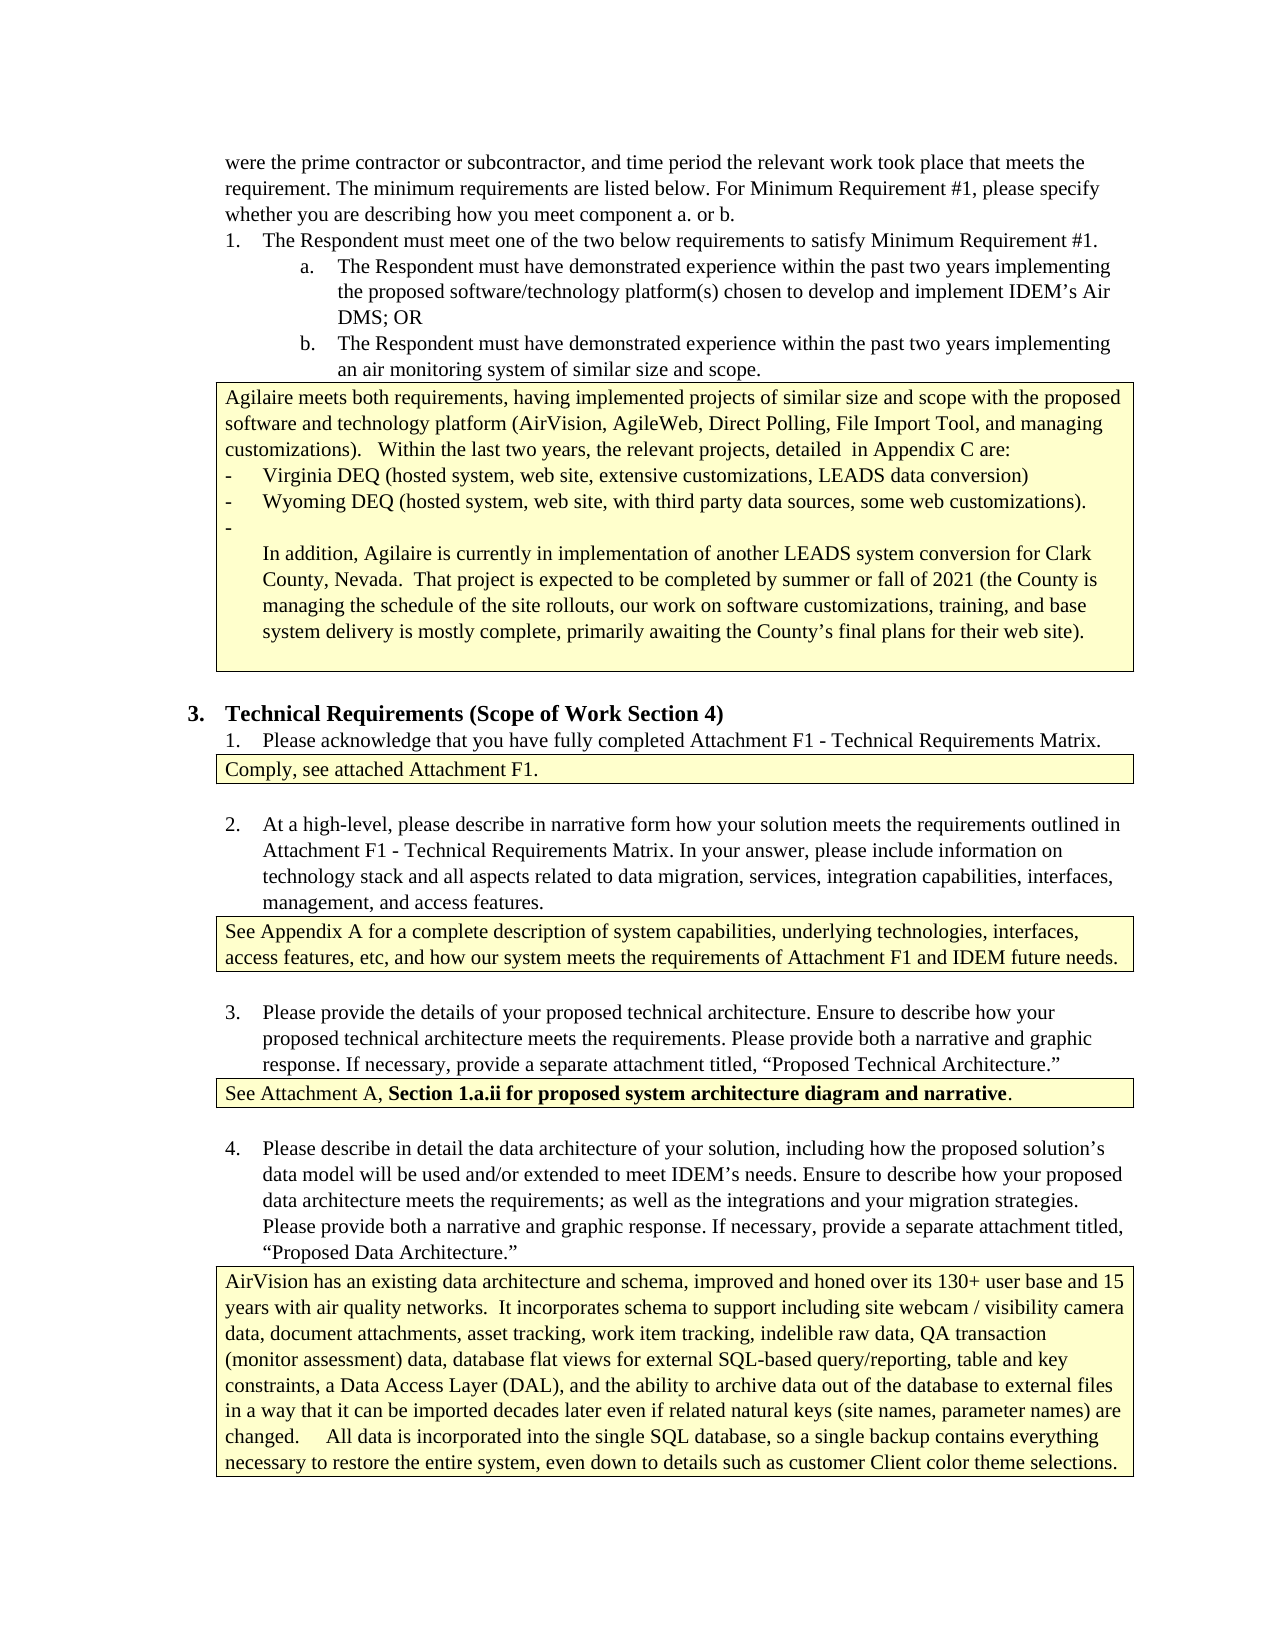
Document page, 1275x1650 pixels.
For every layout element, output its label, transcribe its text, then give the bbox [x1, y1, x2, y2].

list Virginia DEQ (hosted system, web site, extensive customizations, LEADS data conversion) [217, 460, 1133, 486]
list Wyoming DEQ (hosted system, web site, with third party data sources, some web customizations). [217, 486, 1133, 512]
list AirVision has an existing data architecture and schema, improved and honed over its 130+ user base and 15 years with air quality networks. It incorporates schema to support including site webcam / visibility camera data, document attachments, asset tracking, work item tracking, indelible raw data, QA transaction (monitor assessment) data, database flat views for external SQL-based query/reporting, table and key constraints, a Data Access Layer (DAL), and the ability to archive data out of the database to external files in a way that it can be imported decades later even if related natural keys (site names, parameter names) are changed. All data is incorporated into the single SQL database, so a single backup contains everything necessary to restore the entire system, even down to details such as customer Client color theme selections. [217, 1267, 1133, 1476]
list Please acknowledge that you have fully completed Attachment F1 - Technical Requirements Matrix. [225, 728, 1125, 752]
list Please provide the details of your proposed technical architecture. Ensure to describe how your proposed technical architecture meets the requirements. Please provide both a narrative and graphic response. If necessary, provide a separate attachment titled, “Proposed Technical Architecture.” [225, 1000, 1125, 1076]
list The Respondent must have demonstrated experience within the past two years implementing the proposed software/technology platform(s) chosen to develop and implement IDEM’s Air DMS; OR [300, 253, 1125, 329]
list In addition, Agilaire is currently in implementation of another LEADS system conversion for Clark County, Nevada. That project is expected to be completed by summer or fall of 2021 (the County is managing the schedule of the site rollouts, our work on software customizations, training, and base system delivery is mostly complete, primarily awaiting the County’s final plans for their web site). [217, 512, 1133, 642]
list The Respondent must have demonstrated experience within the past two years implementing an air monitoring system of similar size and scope. [300, 331, 1125, 381]
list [187, 150, 1125, 226]
list Technical Requirements (Scope of Work Section 4) [187, 700, 1125, 726]
list The Respondent must meet one of the two below requirements to satisfy Minimum Requirement #1. [225, 228, 1125, 252]
list Agilaire meets both requirements, having implemented projects of similar size and scope with the proposed software and technology platform (AirVision, AgileWeb, Direct Polling, File Import Tool, and managing customizations). Within the last two years, the relevant projects, detailed in Appendix C are: [217, 383, 1133, 460]
list See Attachment A, Section 1.a.ii for proposed system architecture diagram and narrative. [217, 1079, 1133, 1107]
list At a high-level, please describe in narrative form how your solution meets the requirements outlined in Attachment F1 - Technical Requirements Matrix. In your answer, please include information on technology stack and all aspects related to data migration, services, integration capabilities, interfaces, management, and access features. [225, 812, 1125, 914]
text Comply, see attached Attachment F1. [217, 755, 1133, 783]
text See Appendix A for a complete description of system capabilities, underlying technologies, interfaces, access features, etc, and how our system meets the requirements of Attachment F1 and IDEM future needs. [217, 917, 1133, 971]
list Please describe in detail the data architecture of your solution, including how the proposed solution’s data model will be used and/or extended to meet IDEM’s needs. Ensure to describe how your proposed data architecture meets the requirements; as well as the integrations and your migration strategies. Please provide both a narrative and graphic response. If necessary, provide a separate attachment titled, “Proposed Data Architecture.” [225, 1136, 1125, 1264]
